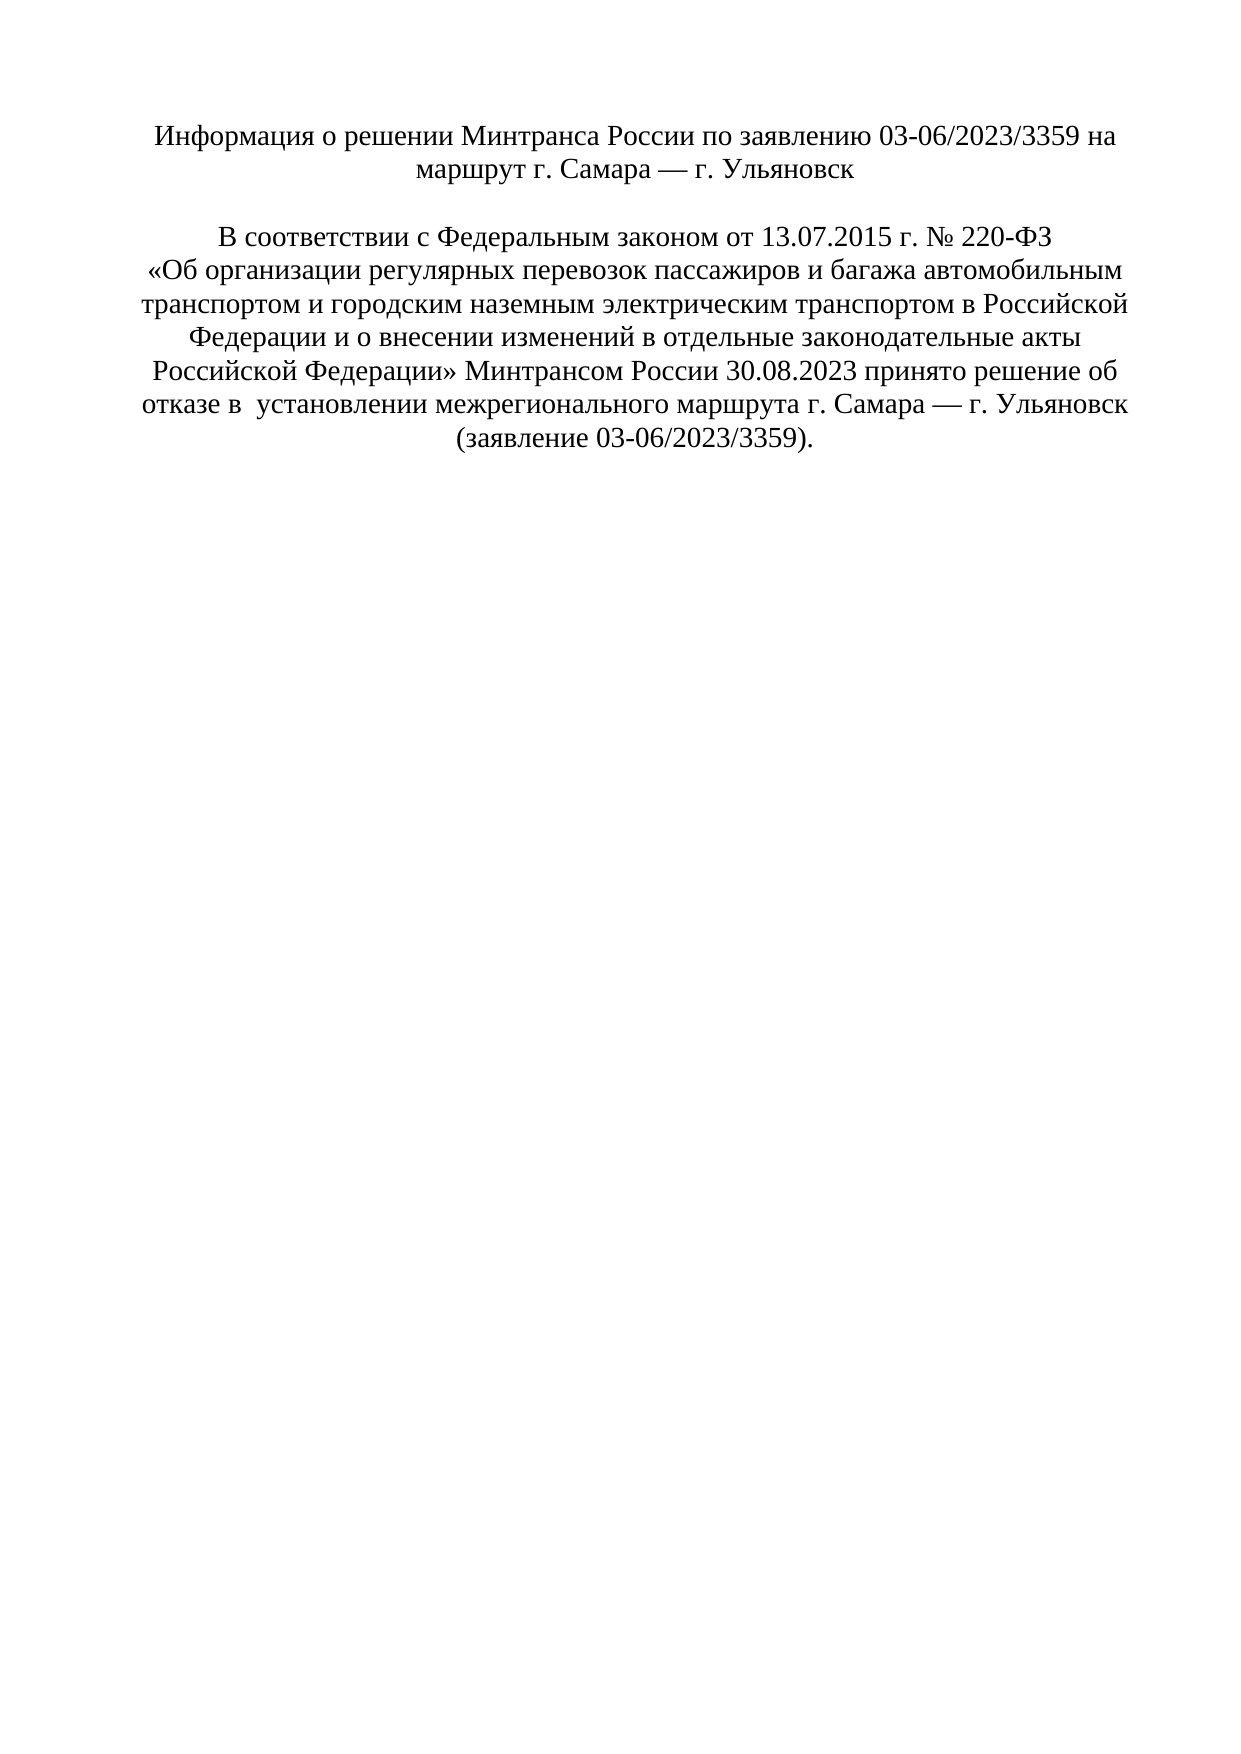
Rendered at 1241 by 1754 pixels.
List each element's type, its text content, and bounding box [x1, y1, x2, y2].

text В соответствии с Федеральным законом от 13.07.2015 г. № 220-ФЗ «Об организации регулярных перевозок пассажиров и багажа автомобильным транспортом и городским наземным электрическим транспортом в Российской Федерации и о внесении изменений в отдельные законодательные акты Российской Федерации» Минтрансом России 30.08.2023 принято решение об отказе в установлении межрегионального маршрута г. Самара — г. Ульяновск (заявление 03-06/2023/3359). [118, 219, 1152, 453]
text Информация о решении Минтранса России по заявлению 03-06/2023/3359 на маршрут г. Самара — г. Ульяновск [118, 118, 1152, 185]
